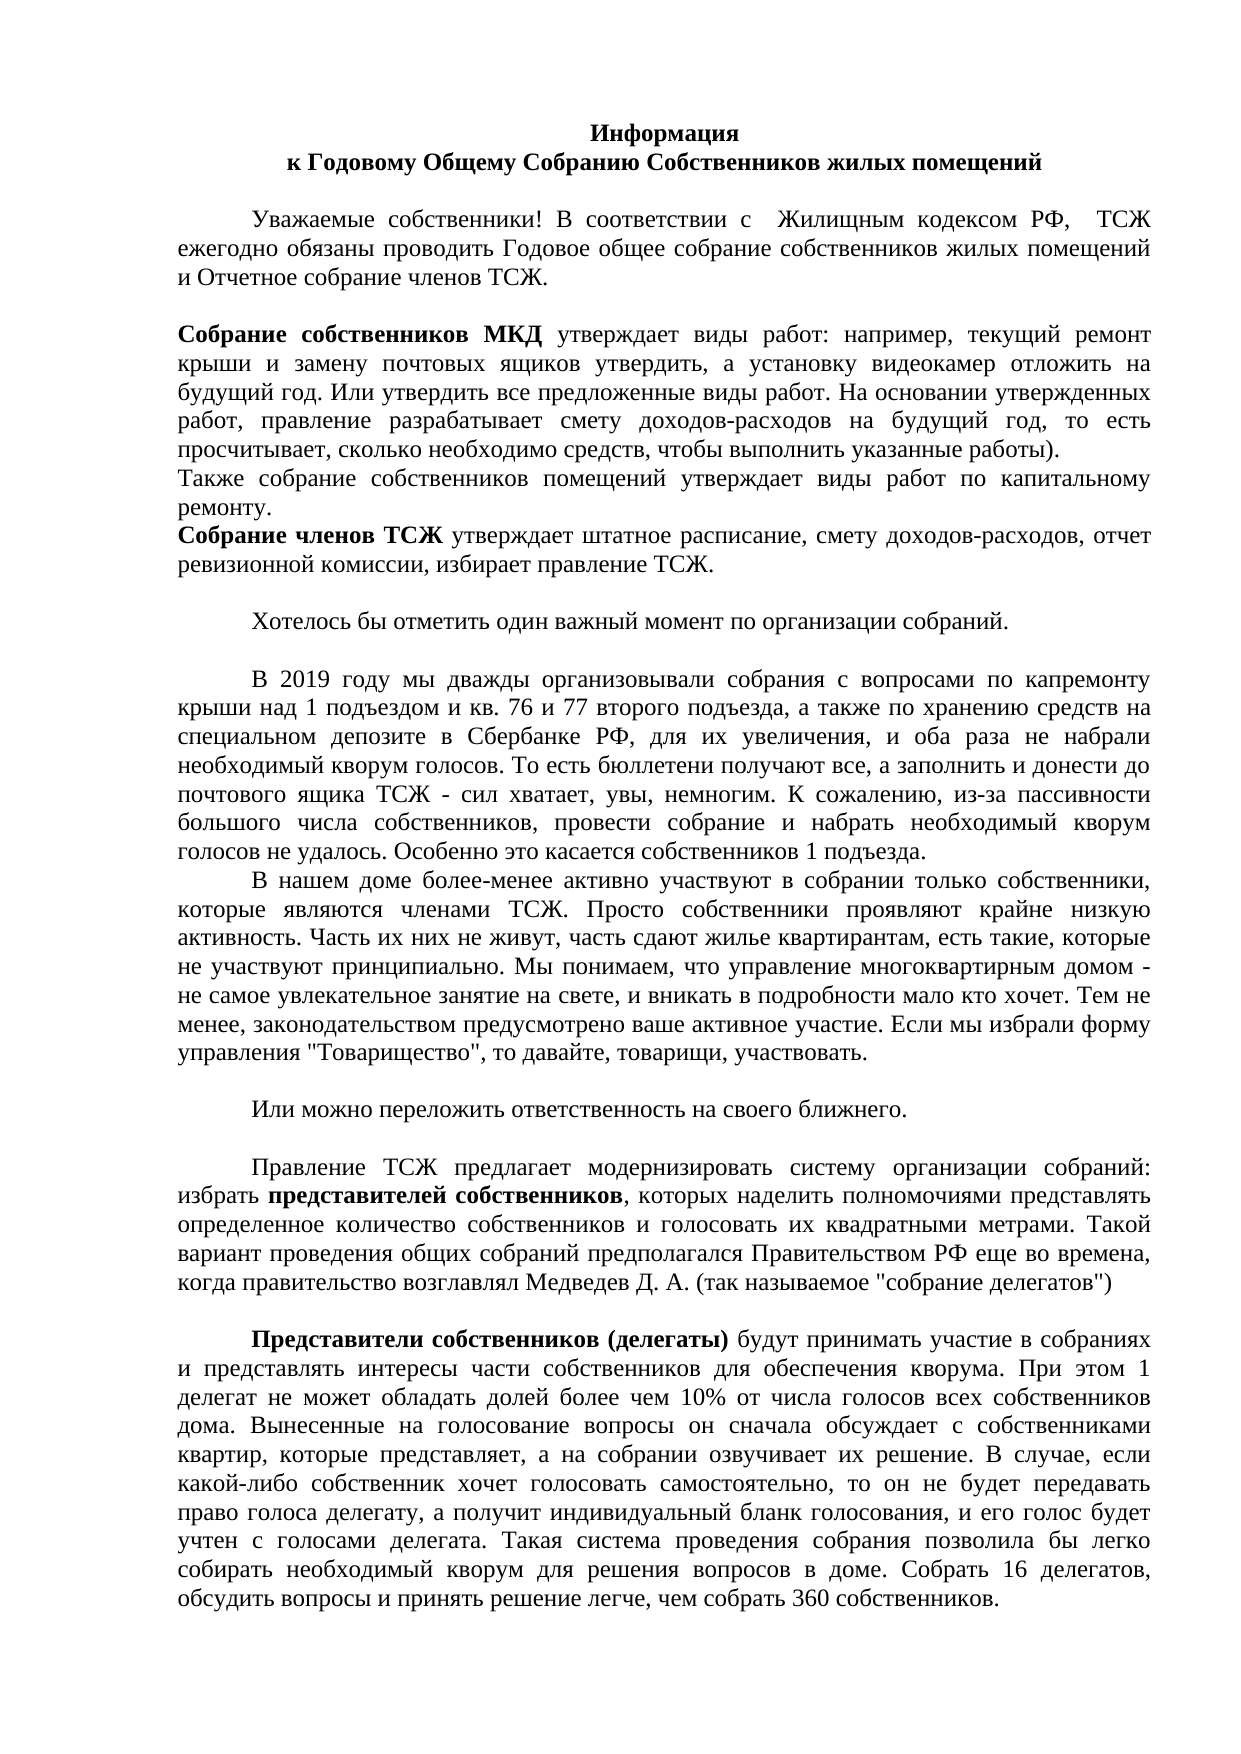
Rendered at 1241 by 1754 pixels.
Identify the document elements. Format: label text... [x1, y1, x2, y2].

text Или можно переложить ответственность на своего ближнего. [177, 1094, 1152, 1123]
text Информация [177, 118, 1152, 147]
text Собрание собственников МКД утверждает виды работ: например, текущий ремонт крыши и замену почтовых ящиков утвердить, а установку видеокамер отложить на будущий год. Или утвердить все предложенные виды работ. На основании утвержденных работ, правление разрабатывает смету доходов-расходов на будущий год, то есть просчитывает, сколько необходимо средств, чтобы выполнить указанные работы). [177, 319, 1152, 463]
text Правление ТСЖ предлагает модернизировать систему организации собраний: избрать представителей собственников, которых наделить полномочиями представлять определенное количество собственников и голосовать их квадратными метрами. Такой вариант проведения общих собраний предполагался Правительством РФ еще во времена, когда правительство возглавлял Медведев Д. А. (так называемое "собрание делегатов") [177, 1152, 1152, 1295]
text Собрание членов ТСЖ утверждает штатное расписание, смету доходов-расходов, отчет ревизионной комиссии, избирает правление ТСЖ. [177, 521, 1152, 578]
text Также собрание собственников помещений утверждает виды работ по капитальному ремонту. [177, 463, 1152, 521]
text В нашем доме более-менее активно участвуют в собрании только собственники, которые являются членами ТСЖ. Просто собственники проявляют крайне низкую активность. Часть их них не живут, часть сдают жилье квартирантам, есть такие, которые не участвуют принципиально. Мы понимаем, что управление многоквартирным домом - не самое увлекательное занятие на свете, и вникать в подробности мало кто хочет. Тем не менее, законодательством предусмотрено ваше активное участие. Если мы избрали форму управления "Товарищество", то давайте, товарищи, участвовать. [177, 865, 1152, 1066]
text Хотелось бы отметить один важный момент по организации собраний. [177, 606, 1152, 635]
text к Годовому Общему Собранию Собственников жилых помещений [177, 147, 1152, 176]
text Представители собственников (делегаты) будут принимать участие в собраниях и представлять интересы части собственников для обеспечения кворума. При этом 1 делегат не может обладать долей более чем 10% от числа голосов всех собственников дома. Вынесенные на голосование вопросы он сначала обсуждает с собственниками квартир, которые представляет, а на собрании озвучивает их решение. В случае, если какой-либо собственник хочет голосовать самостоятельно, то он не будет передавать право голоса делегату, а получит индивидуальный бланк голосования, и его голос будет учтен с голосами делегата. Такая система проведения собрания позволила бы легко собирать необходимый кворум для решения вопросов в доме. Собрать 16 делегатов, обсудить вопросы и принять решение легче, чем собрать 360 собственников. [177, 1324, 1152, 1612]
text В 2019 году мы дважды организовывали собрания с вопросами по капремонту крыши над 1 подъездом и кв. 76 и 77 второго подъезда, а также по хранению средств на специальном депозите в Сбербанке РФ, для их увеличения, и оба раза не набрали необходимый кворум голосов. То есть бюллетени получают все, а заполнить и донести до почтового ящика ТСЖ - сил хватает, увы, немногим. К сожалению, из-за пассивности большого числа собственников, провести собрание и набрать необходимый кворум голосов не удалось. Особенно это касается собственников 1 подъезда. [177, 664, 1152, 865]
text Уважаемые собственники! В соответствии с Жилищным кодексом РФ, ТСЖ ежегодно обязаны проводить Годовое общее собрание собственников жилых помещений и Отчетное собрание членов ТСЖ. [177, 204, 1152, 291]
